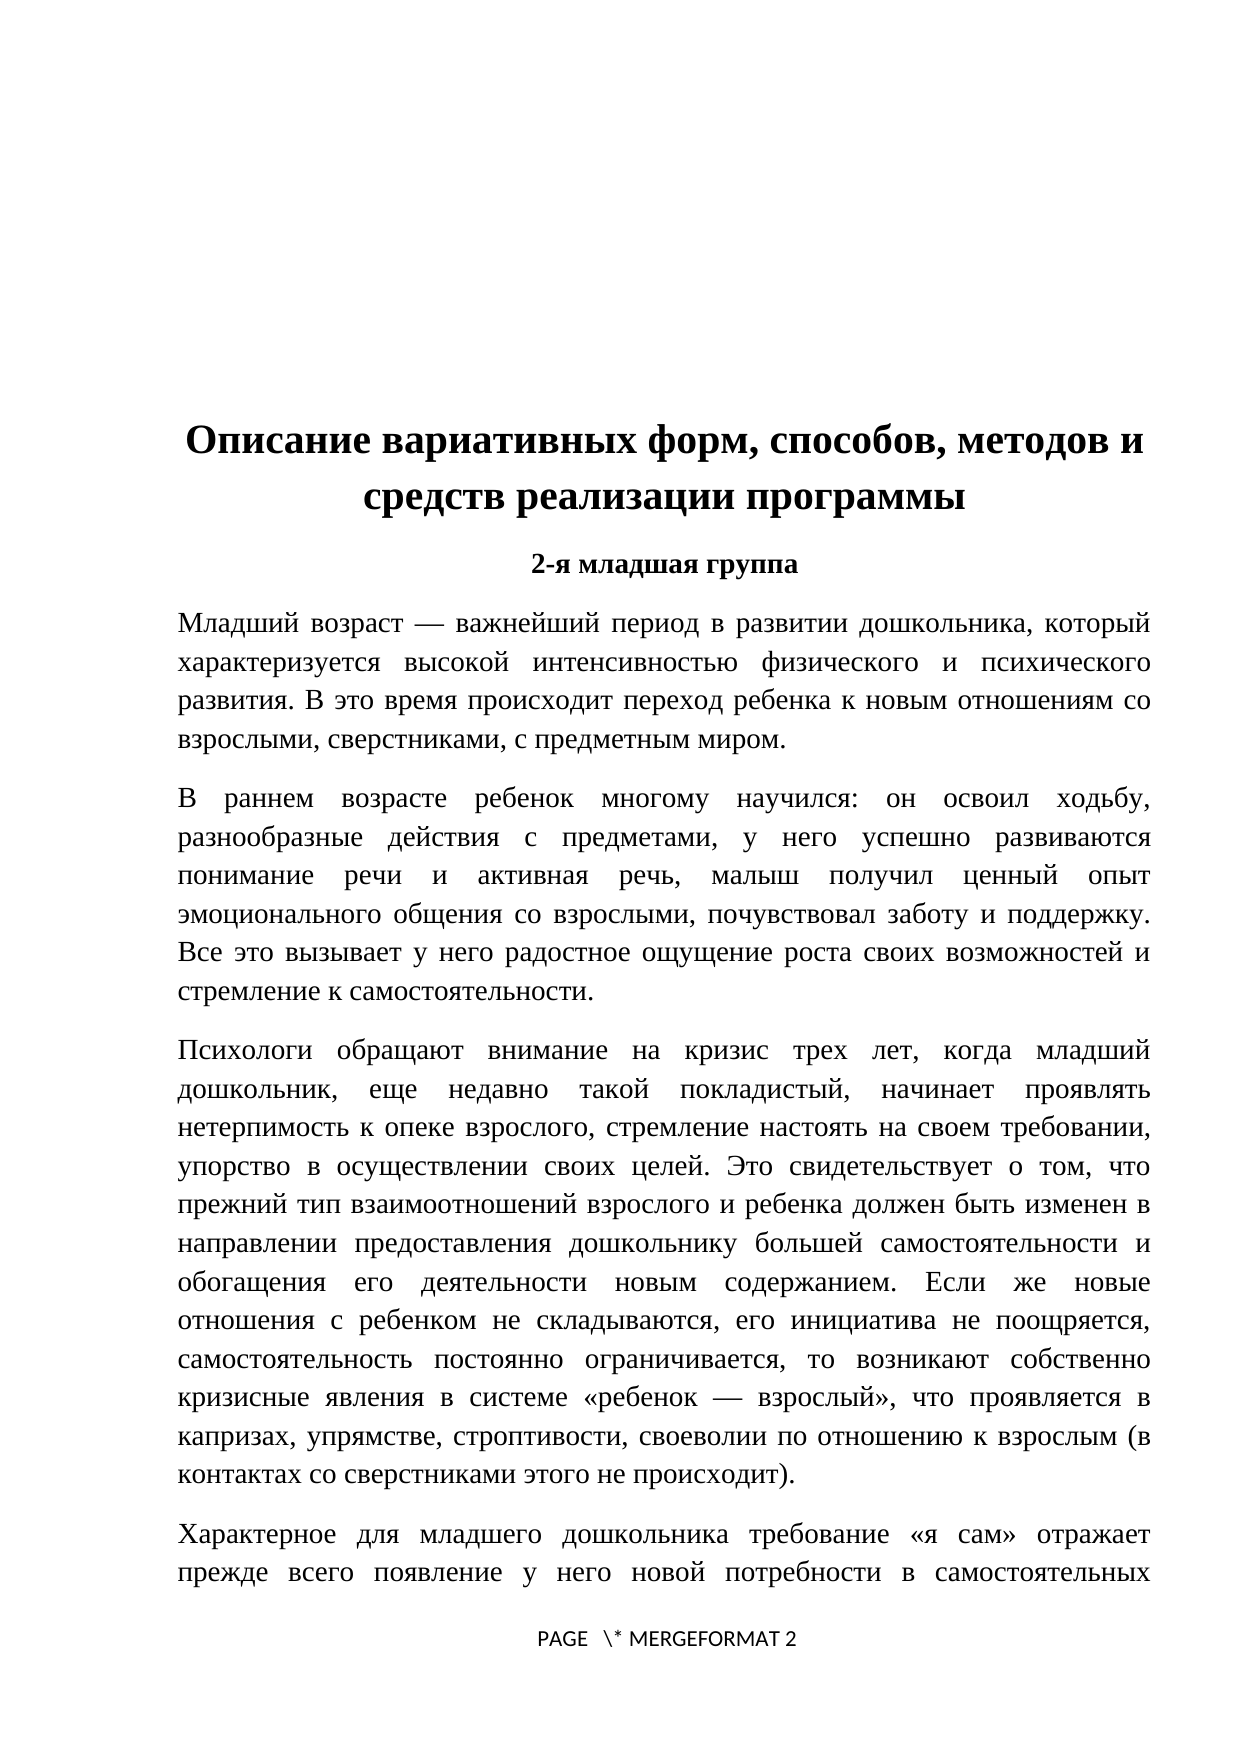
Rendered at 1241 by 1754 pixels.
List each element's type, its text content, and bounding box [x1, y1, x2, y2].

text Психологи обращают внимание на кризис трех лет, когда младший дошкольник, еще недавно такой покладистый, начинает проявлять нетерпимость к опеке взрослого, стремление настоять на своем требовании, упорство в осуществлении своих целей. Это свидетельствует о том, что прежний тип взаимоотношений взрослого и ребенка должен быть изменен в направлении предоставления дошкольнику большей самостоятельности и обогащения его деятельности новым содержанием. Если же новые отношения с ребенком не складываются, его инициатива не поощряется, самостоятельность постоянно ограничивается, то возникают собственно кризисные явления в системе «ребенок — взрослый», что проявляется в капризах, упрямстве, строптивости, своеволии по отношению к взрослым (в контактах со сверстниками этого не происходит). [177, 1032, 1152, 1490]
text Описание вариативных форм, способов, методов и средств реализации программы [177, 415, 1152, 518]
text Младший возраст — важнейший период в развитии дошкольника, который характеризуется высокой интенсивностью физического и психического развития. В это время происходит переход ребенка к новым отношениям со взрослыми, сверстниками, с предметным миром. [177, 605, 1152, 754]
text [177, 1516, 1152, 1588]
text 2-я младшая группа [177, 546, 1152, 579]
text В раннем возрасте ребенок многому научился: он освоил ходьбу, разнообразные действия с предметами, у него успешно развиваются понимание речи и активная речь, малыш получил ценный опыт эмоционального общения со взрослыми, почувствовал заботу и поддержку. Все это вызывает у него радостное ощущение роста своих возможностей и стремление к самостоятельности. [177, 780, 1152, 1007]
